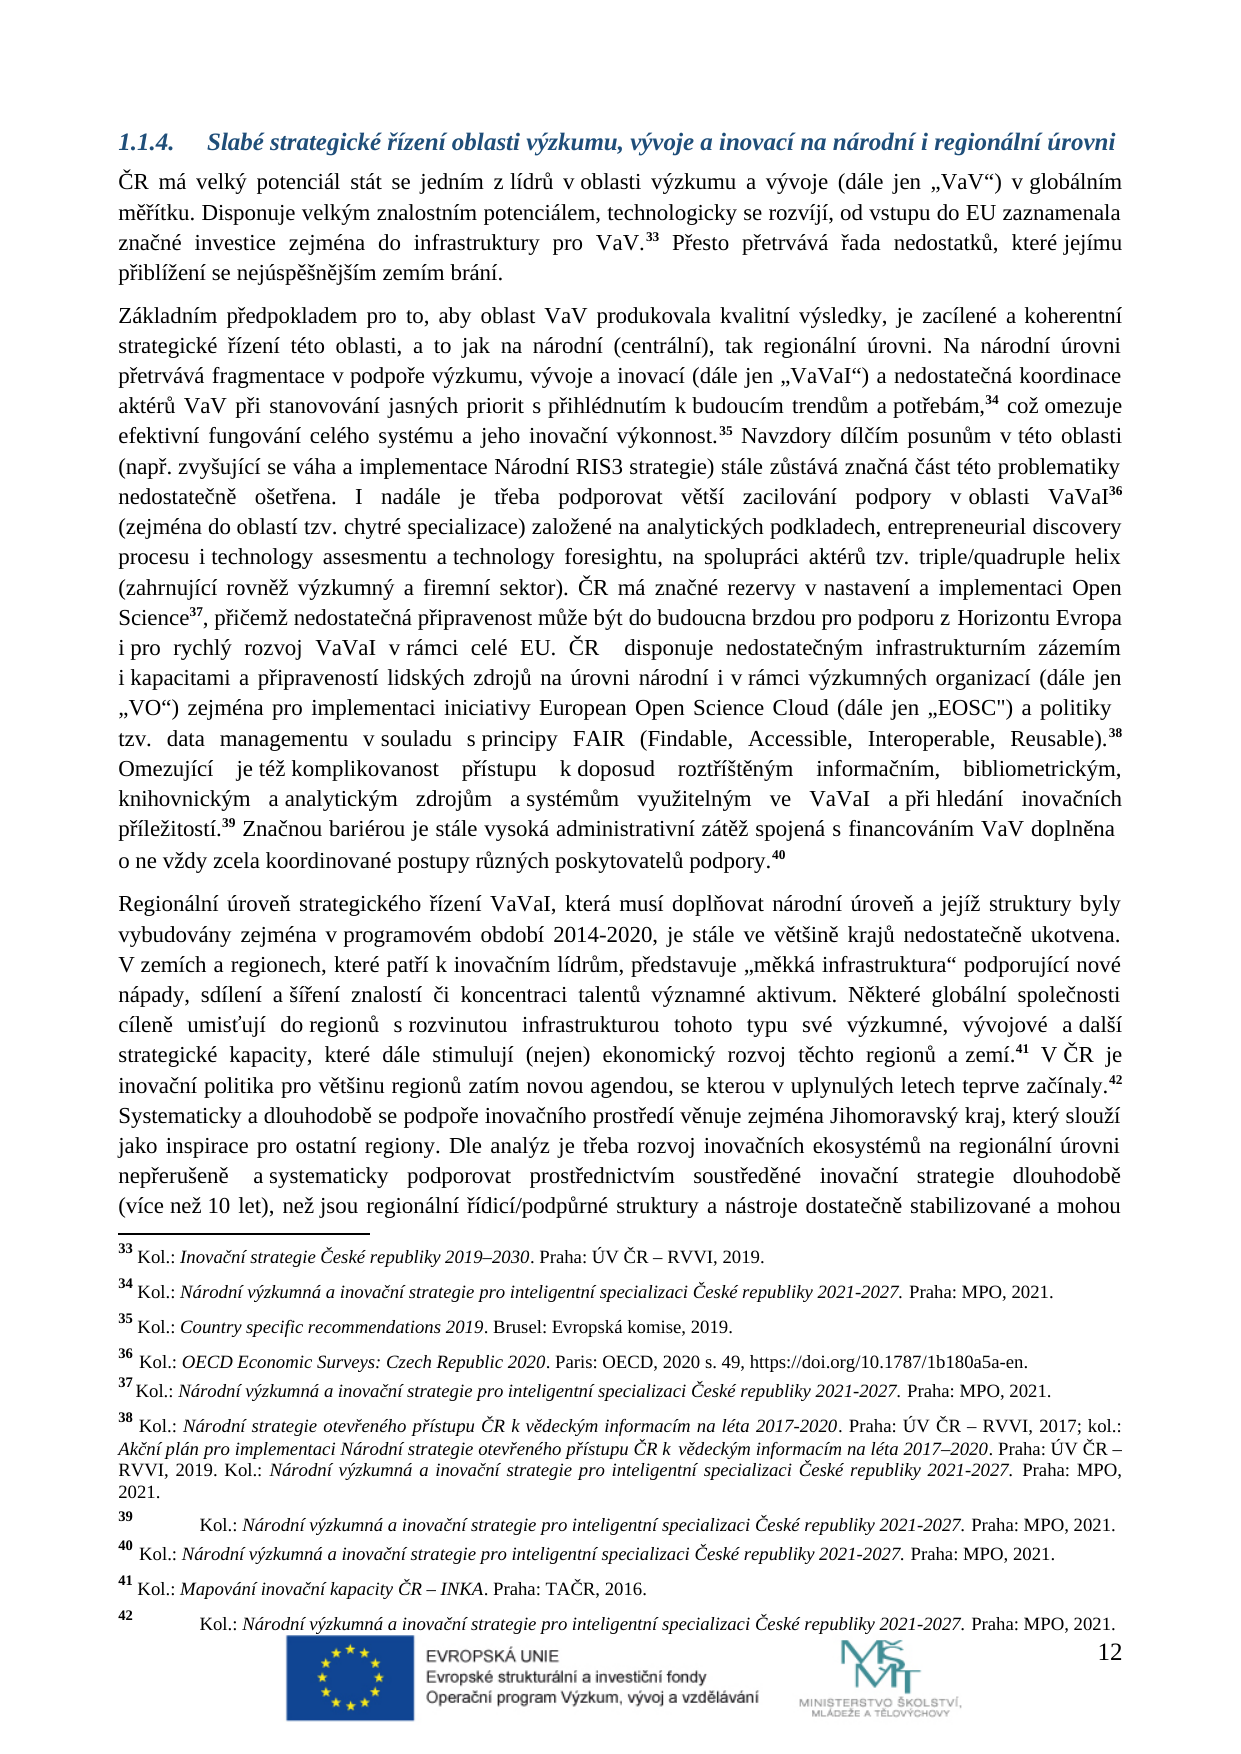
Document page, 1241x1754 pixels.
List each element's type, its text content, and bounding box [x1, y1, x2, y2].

picture [242, 1629, 999, 1754]
text Regionální úroveň strategického řízení VaVaI, která musí doplňovat národní úroveň a jejíž struktury byly vybudovány zejména v programovém období 2014-2020, je stále ve většině krajů nedostatečně ukotvena. V zemích a regionech, které patří k inovačním lídrům, představuje „měkká infrastruktura“ podporující nové nápady, sdílení a šíření znalostí či koncentraci talentů významné aktivum. Některé globální společnosti cíleně umisťují do regionů s rozvinutou infrastrukturou tohoto typu své výzkumné, vývojové a další strategické kapacity, které dále stimulují (nejen) ekonomický rozvoj těchto regionů a zemí. V ČR je inovační politika pro většinu regionů zatím novou agendou, se kterou v uplynulých letech teprve začínaly. Systematicky a dlouhodobě se podpoře inovačního prostředí věnuje zejména Jihomoravský kraj, který slouží jako inspirace pro ostatní regiony. Dle analýz je třeba rozvoj inovačních ekosystémů na regionální úrovni nepřerušeně a systematicky podporovat prostřednictvím soustředěné inovační strategie dlouhodobě (více než 10 let), než jsou regionální řídicí/podpůrné struktury a nástroje dostatečně stabilizované a mohou přinášet měřitelné výsledky. Výzkumná a inovační výkonnost jednotlivých krajů tak nadále vykazuje značné rozdíly. [118, 890, 1122, 1219]
text ČR má velký potenciál stát se jedním z lídrů v oblasti výzkumu a vývoje (dále jen „VaV“) v globálním měřítku. Disponuje velkým znalostním potenciálem, technologicky se rozvíjí, od vstupu do EU zaznamenala značné investice zejména do infrastruktury pro VaV. Přesto přetrvává řada nedostatků, které jejímu přiblížení se nejúspěšnějším zemím brání. [118, 168, 1122, 285]
subtitle Slabé strategické řízení oblasti výzkumu, vývoje a inovací na národní i regionální úrovni [118, 127, 1122, 156]
text Základním předpokladem pro to, aby oblast VaV produkovala kvalitní výsledky, je zacílené a koherentní strategické řízení této oblasti, a to jak na národní (centrální), tak regionální úrovni. Na národní úrovni přetrvává fragmentace v podpoře výzkumu, vývoje a inovací (dále jen „VaVaI“) a nedostatečná koordinace aktérů VaV při stanovování jasných priorit s přihlédnutím k budoucím trendům a potřebám, což omezuje efektivní fungování celého systému a jeho inovační výkonnost. Navzdory dílčím posunům v této oblasti (např. zvyšující se váha a implementace Národní RIS3 strategie) stále zůstává značná část této problematiky nedostatečně ošetřena. I nadále je třeba podporovat větší zacilování podpory v oblasti VaVaI (zejména do oblastí tzv. chytré specializace) založené na analytických podkladech, entrepreneurial discovery procesu i technology assesmentu a technology foresightu, na spolupráci aktérů tzv. triple/quadruple helix (zahrnující rovněž výzkumný a firemní sektor). ČR má značné rezervy v nastavení a implementaci Open Science, přičemž nedostatečná připravenost může být do budoucna brzdou pro podporu z Horizontu Evropa i pro rychlý rozvoj VaVaI v rámci celé EU. ČR disponuje nedostatečným infrastrukturním zázemím i kapacitami a připraveností lidských zdrojů na úrovni národní i v rámci výzkumných organizací (dále jen „VO“) zejména pro implementaci iniciativy European Open Science Cloud (dále jen „EOSC") a politiky tzv. data managementu v souladu s principy FAIR (Findable, Accessible, Interoperable, Reusable). Omezující je též komplikovanost přístupu k doposud roztříštěným informačním, bibliometrickým, knihovnickým a analytickým zdrojům a systémům využitelným ve VaVaI a při hledání inovačních příležitostí. Značnou bariérou je stále vysoká administrativní zátěž spojená s financováním VaV doplněna o ne vždy zcela koordinované postupy různých poskytovatelů podpory. [118, 302, 1122, 874]
